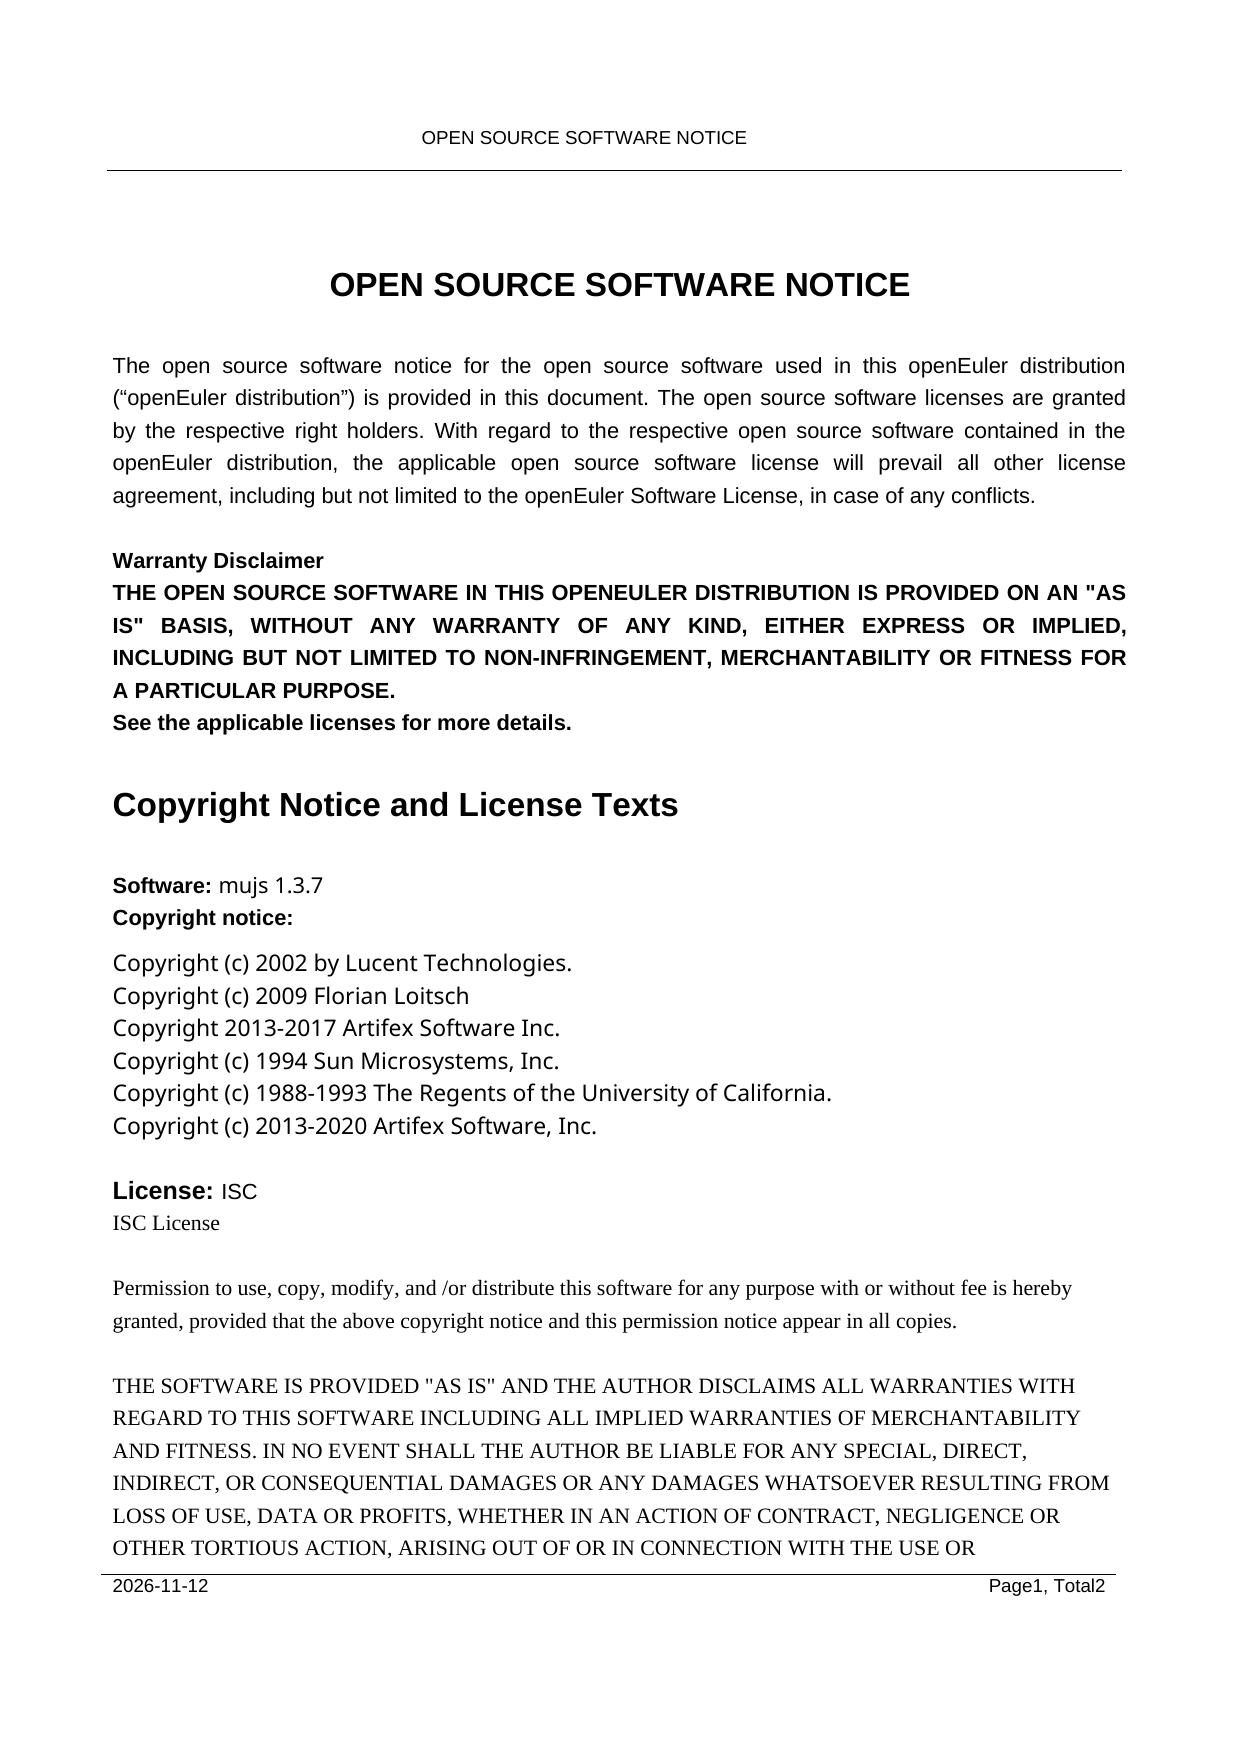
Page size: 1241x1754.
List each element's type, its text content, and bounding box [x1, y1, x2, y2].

text THE OPEN SOURCE SOFTWARE IN THIS OPENEULER DISTRIBUTION IS PROVIDED ON AN "AS IS" BASIS, WITHOUT ANY WARRANTY OF ANY KIND, EITHER EXPRESS OR IMPLIED, INCLUDING BUT NOT LIMITED TO NON-INFRINGEMENT, MERCHANTABILITY OR FITNESS FOR A PARTICULAR PURPOSE. See the applicable licenses for more details. [112, 576, 1128, 739]
text The open source software notice for the open source software used in this openEuler distribution (“openEuler distribution”) is provided in this document. The open source software licenses are granted by the respective right holders. With regard to the respective open source software contained in the openEuler distribution, the applicable open source software license will prevail all other license agreement, including but not limited to the openEuler Software License, in case of any conflicts. [112, 349, 1128, 511]
text OPEN SOURCE SOFTWARE NOTICE [112, 251, 1128, 316]
text Copyright Notice and License Texts [112, 771, 1128, 836]
text License: ISC [112, 1174, 1128, 1207]
text Warranty Disclaimer [112, 544, 1128, 576]
text Copyright notice: [112, 901, 1128, 934]
title Software: mujs 1.3.7 [112, 869, 1128, 901]
text Copyright (c) 2002 by Lucent Technologies. Copyright (c) 2009 Florian Loitsch Copyright 2013-2017 Artifex Software Inc. Copyright (c) 1994 Sun Microsystems, Inc. Copyright (c) 1988-1993 The Regents of the University of California. Copyright (c) 2013-2020 Artifex Software, Inc. [112, 947, 1128, 1174]
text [112, 1207, 1128, 1564]
